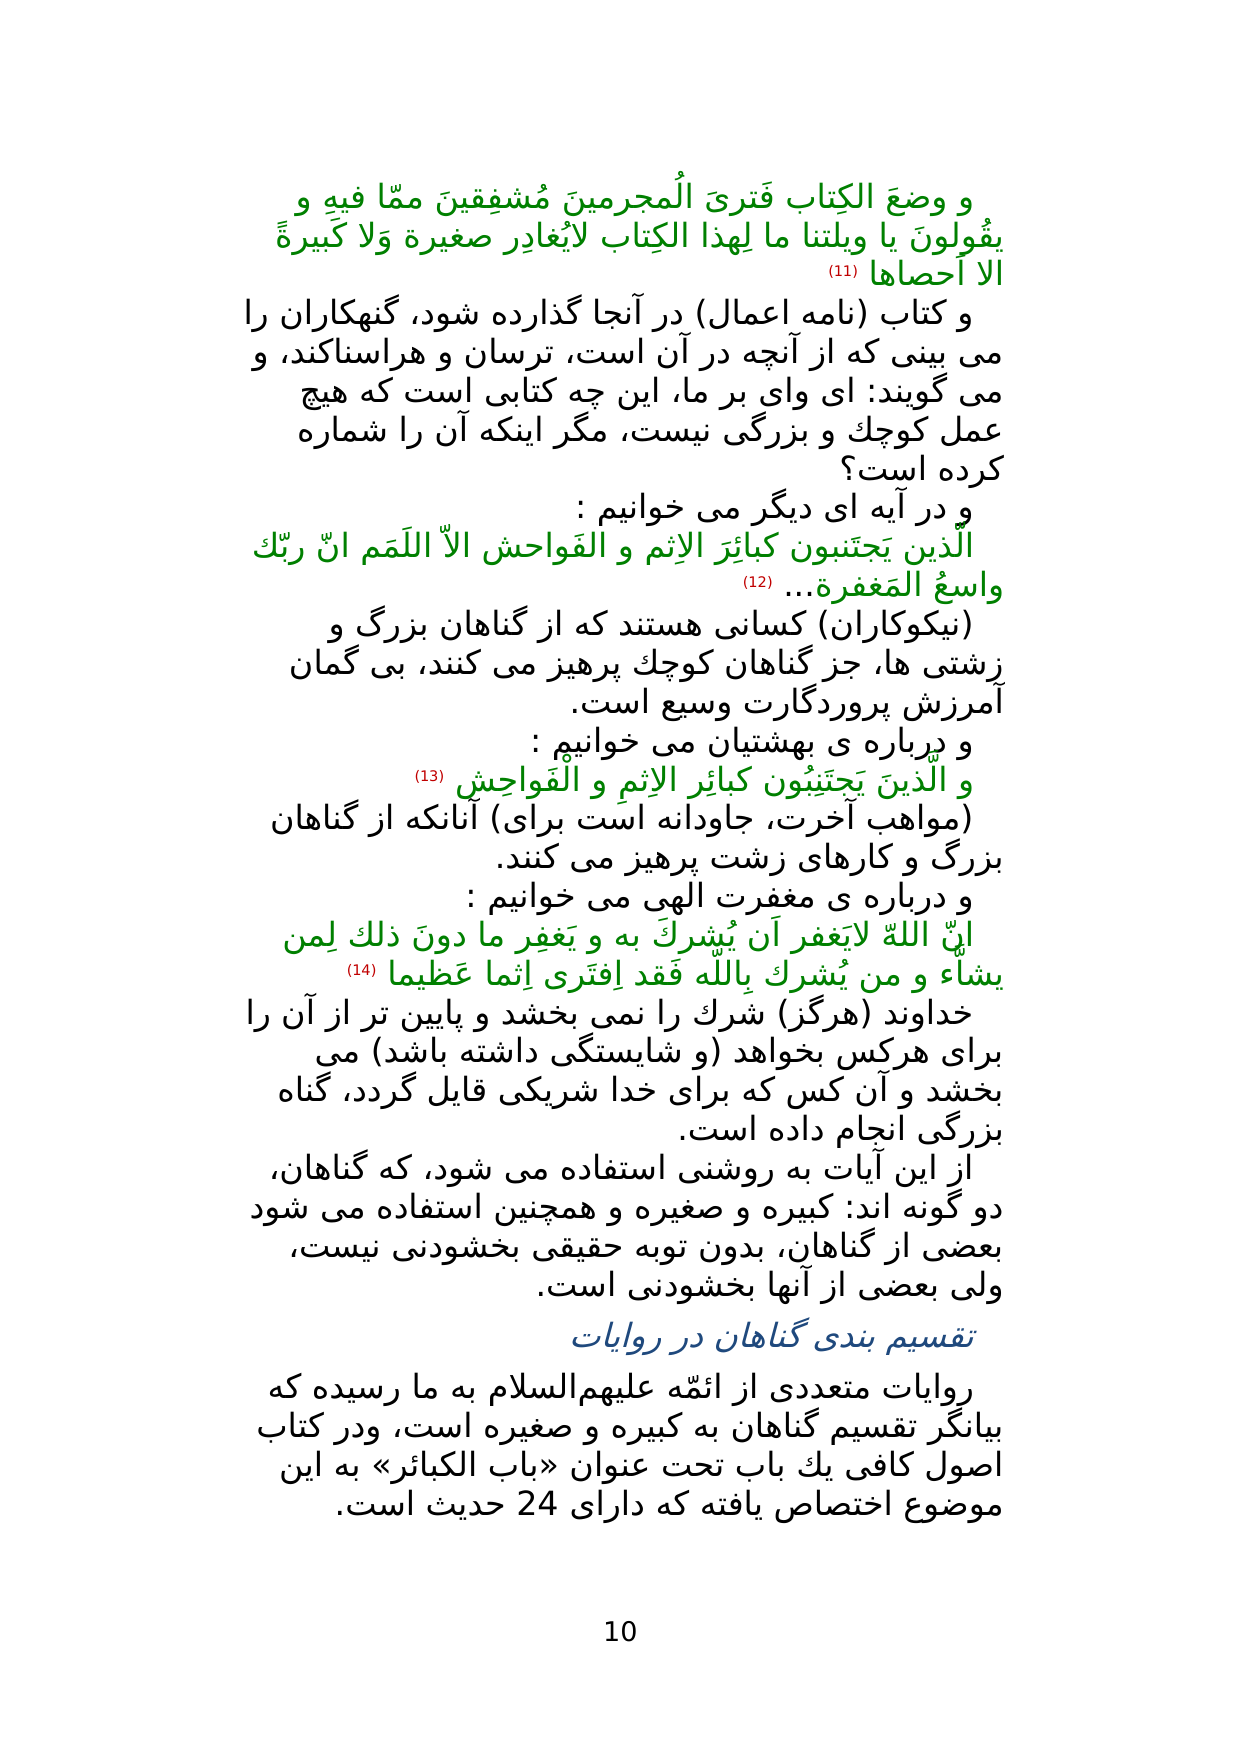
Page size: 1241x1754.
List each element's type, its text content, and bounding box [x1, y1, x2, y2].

text (نيكوكاران) كسانى هستند كه از گناهان بزرگ و زشتى ها، جز گناهان كوچك پرهيز مى كنند، بى گمان آمرزش پروردگارت وسيع است. [236, 604, 1004, 721]
text و در آيه اى ديگر مى خوانيم : [236, 488, 1004, 527]
text (مواهب آخرت، جاودانه است براى) آنانكه از گناهان بزرگ و كارهاى زشت پرهيز مى كنند. [236, 799, 1004, 877]
text خداوند (هرگز) شرك را نمى بخشد و پايين تر از آن را براى هركس بخواهد (و شايستگى داشته باشد) مى بخشد و آن كس كه براى خدا شريكى قايل گردد، گناه بزرگى انجام داده است. [236, 993, 1004, 1148]
text انّ اللهّ لايَغفر اَن يُشركَ به و يَغفِر ما دونَ ذلك لِمن يشاَّء و من يُشرك بِاللّه فَقد اِفتَرى اِثما عَظيما (14) [236, 915, 1004, 993]
text و درباره ى بهشتيان مى خوانيم : [236, 721, 1004, 760]
text و درباره ى مغفرت الهى مى خوانيم : [236, 877, 1004, 915]
text روايات متعددى از ائمّه عليهم‌السلام به ما رسيده كه بيانگر تقسيم گناهان به كبيره و صغيره است، ودر كتاب اصول كافى يك باب تحت عنوان «باب الكبائر» به اين موضوع اختصاص يافته كه داراى 24 حديث است. [236, 1368, 1004, 1523]
text و الَّذينَ يَجتَنِبُون كبائِر الاِثمِ و الْفَواحِش (13) [236, 760, 1004, 799]
text و كتاب (نامه اعمال) در آنجا گذارده شود، گنهكاران را مى بينى كه از آنچه در آن است، ترسان و هراسناكند، و مى گويند: اى واى بر ما، اين چه كتابى است كه هيچ عمل كوچك و بزرگى نيست، مگر اينكه آن را شماره كرده است؟ [236, 294, 1004, 488]
text از اين آيات به روشنى استفاده مى شود، كه گناهان، دو گونه اند: كبيره و صغيره و همچنين استفاده مى شود بعضى از گناهان، بدون توبه حقيقى بخشودنى نيست، ولى بعضى از آنها بخشودنى است. [236, 1148, 1004, 1304]
subtitle تقسيم بندى گناهان در روايات [236, 1316, 1004, 1355]
text و وضعَ الكِتاب فَترىَ الُمجرمينَ مُشفِقينَ ممّا فيهِ و يقُولونَ يا ويلتنا ما لِهذا الكِتاب لايُغادِر صغيرة وَلا كَبيرةً الا اَحصاها (11) [236, 177, 1004, 294]
text الّذين يَجتَنبون كبائِرَ الاِثم و الفَواحش الاّ اللَمَم انّ ربّك واسعُ المَغفرة... (12) [236, 527, 1004, 604]
